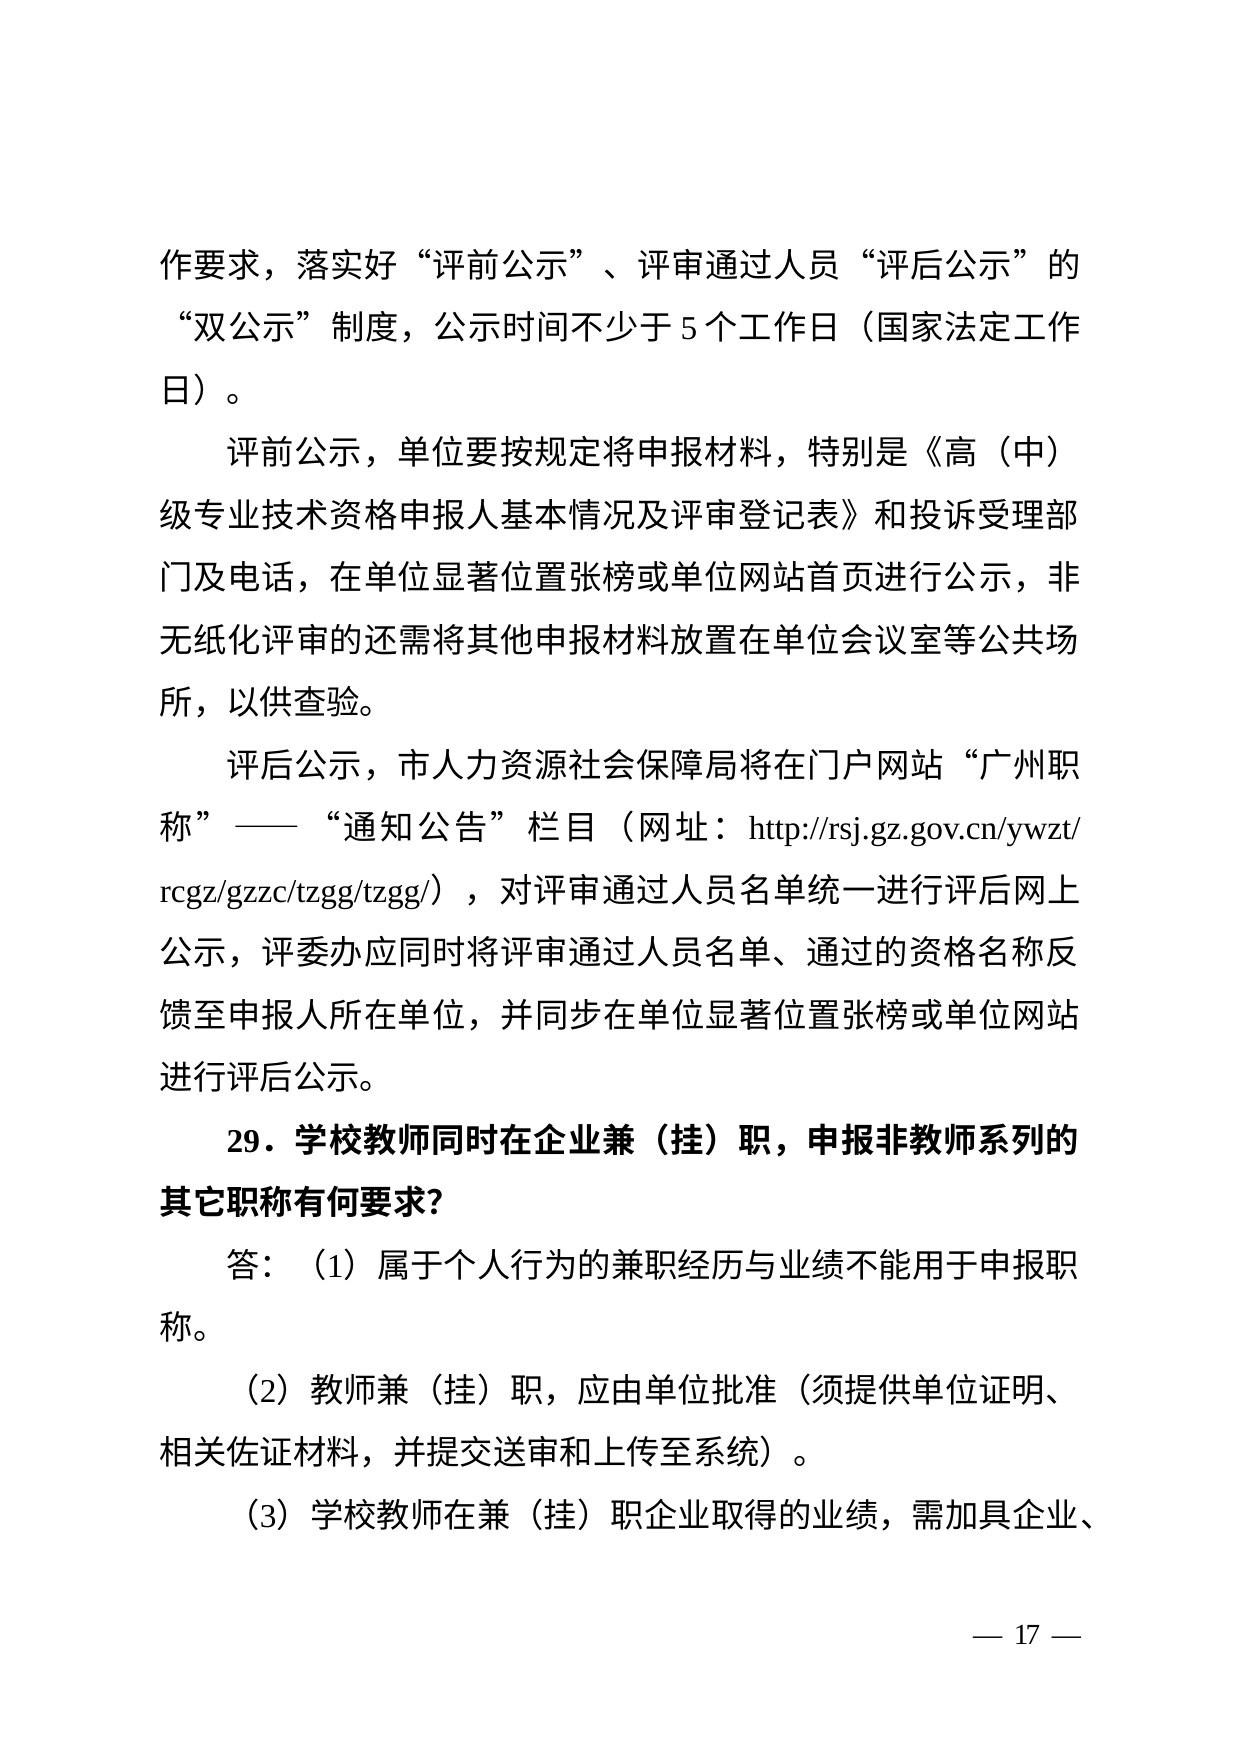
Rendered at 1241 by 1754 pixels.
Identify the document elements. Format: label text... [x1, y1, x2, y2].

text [159, 227, 1081, 414]
text 答：（1）属于个人行为的兼职经历与业绩不能用于申报职称。 [159, 1227, 1081, 1352]
text 评前公示，单位要按规定将申报材料，特别是《高（中）级专业技术资格申报人基本情况及评审登记表》和投诉受理部门及电话，在单位显著位置张榜或单位网站首页进行公示，非无纸化评审的还需将其他申报材料放置在单位会议室等公共场所，以供查验。 [159, 414, 1081, 727]
list （2）教师兼（挂）职，应由单位批准（须提供单位证明、相关佐证材料，并提交送审和上传至系统）。 [159, 1352, 1081, 1477]
text 评后公示，市人力资源社会保障局将在门户网站“广州职称”——“通知公告”栏目（网址：http://rsj.gz.gov.cn/ywzt/rcgz/gzzc/tzgg/tzgg/），对评审通过人员名单统一进行评后网上公示，评委办应同时将评审通过人员名单、通过的资格名称反馈至申报人所在单位，并同步在单位显著位置张榜或单位网站进行评后公示。 [159, 727, 1081, 1102]
text 29．学校教师同时在企业兼（挂）职，申报非教师系列的其它职称有何要求？ [159, 1102, 1081, 1227]
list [159, 1477, 1081, 1539]
